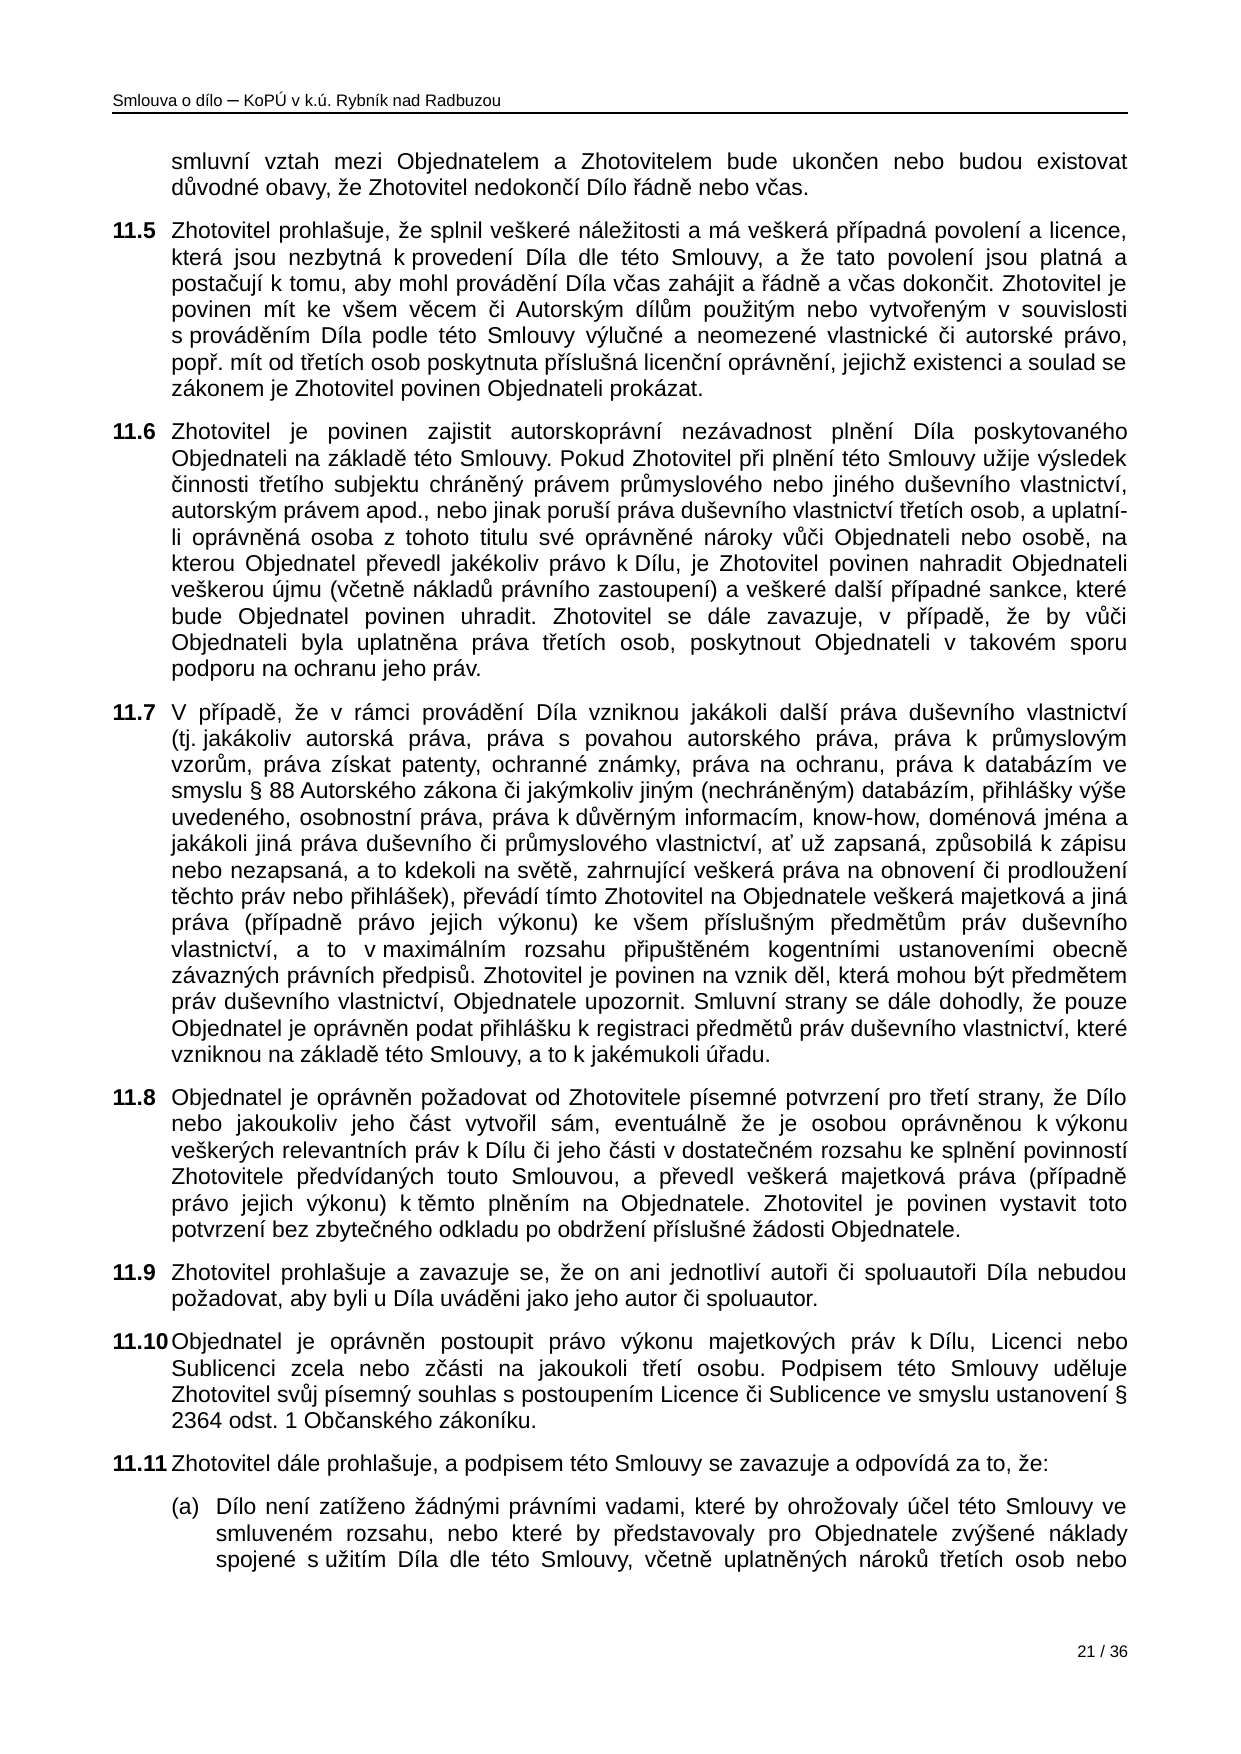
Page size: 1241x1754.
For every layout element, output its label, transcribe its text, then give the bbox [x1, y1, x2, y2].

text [112, 148, 1128, 200]
text Zhotovitel prohlašuje, že splnil veškeré náležitosti a má veškerá případná povolení a licence, která jsou nezbytná k provedení Díla dle této Smlouvy, a že tato povolení jsou platná a postačují k tomu, aby mohl provádění Díla včas zahájit a řádně a včas dokončit. Zhotovitel je povinen mít ke všem věcem či Autorským dílům použitým nebo vytvořeným v souvislosti s prováděním Díla podle této Smlouvy výlučné a neomezené vlastnické či autorské právo, popř. mít od třetích osob poskytnuta příslušná licenční oprávnění, jejichž existenci a soulad se zákonem je Zhotovitel povinen Objednateli prokázat. [112, 217, 1128, 402]
text Zhotovitel dále prohlašuje, a podpisem této Smlouvy se zavazuje a odpovídá za to, že: [112, 1450, 1128, 1477]
text Zhotovitel prohlašuje a zavazuje se, že on ani jednotliví autoři či spoluautoři Díla nebudou požadovat, aby byli u Díla uváděni jako jeho autor či spoluautor. [112, 1259, 1128, 1312]
text Zhotovitel je povinen zajistit autorskoprávní nezávadnost plnění Díla poskytovaného Objednateli na základě této Smlouvy. Pokud Zhotovitel při plnění této Smlouvy užije výsledek činnosti třetího subjektu chráněný právem průmyslového nebo jiného duševního vlastnictví, autorským právem apod., nebo jinak poruší práva duševního vlastnictví třetích osob, a uplatní-li oprávněná osoba z tohoto titulu své oprávněné nároky vůči Objednateli nebo osobě, na kterou Objednatel převedl jakékoliv právo k Dílu, je Zhotovitel povinen nahradit Objednateli veškerou újmu (včetně nákladů právního zastoupení) a veškeré další případné sankce, které bude Objednatel povinen uhradit. Zhotovitel se dále zavazuje, v případě, že by vůči Objednateli byla uplatněna práva třetích osob, poskytnout Objednateli v takovém sporu podporu na ochranu jeho práv. [112, 418, 1128, 682]
text V případě, že v rámci provádění Díla vzniknou jakákoli další práva duševního vlastnictví (tj. jakákoliv autorská práva, práva s povahou autorského práva, práva k průmyslovým vzorům, práva získat patenty, ochranné známky, práva na ochranu, práva k databázím ve smyslu § 88 Autorského zákona či jakýmkoliv jiným (nechráněným) databázím, přihlášky výše uvedeného, osobnostní práva, práva k důvěrným informacím, know-how, doménová jména a jakákoli jiná práva duševního či průmyslového vlastnictví, ať už zapsaná, způsobilá k zápisu nebo nezapsaná, a to kdekoli na světě, zahrnující veškerá práva na obnovení či prodloužení těchto práv nebo přihlášek), převádí tímto Zhotovitel na Objednatele veškerá majetková a jiná práva (případně právo jejich výkonu) ke všem příslušným předmětům práv duševního vlastnictví, a to v maximálním rozsahu připuštěném kogentními ustanoveními obecně závazných právních předpisů. Zhotovitel je povinen na vznik děl, která mohou být předmětem práv duševního vlastnictví, Objednatele upozornit. Smluvní strany se dále dohodly, že pouze Objednatel je oprávněn podat přihlášku k registraci předmětů práv duševního vlastnictví, které vzniknou na základě této Smlouvy, a to k jakémukoli úřadu. [112, 698, 1128, 1067]
text Objednatel je oprávněn postoupit právo výkonu majetkových práv k Dílu, Licenci nebo Sublicenci zcela nebo zčásti na jakoukoli třetí osobu. Podpisem této Smlouvy uděluje Zhotovitel svůj písemný souhlas s postoupením Licence či Sublicence ve smyslu ustanovení § 2364 odst. 1 Občanského zákoníku. [112, 1328, 1128, 1434]
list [171, 1493, 1128, 1572]
text Objednatel je oprávněn požadovat od Zhotovitele písemné potvrzení pro třetí strany, že Dílo nebo jakoukoliv jeho část vytvořil sám, eventuálně že je osobou oprávněnou k výkonu veškerých relevantních práv k Dílu či jeho části v dostatečném rozsahu ke splnění povinností Zhotovitele předvídaných touto Smlouvou, a převedl veškerá majetková práva (případně právo jejich výkonu) k těmto plněním na Objednatele. Zhotovitel je povinen vystavit toto potvrzení bez zbytečného odkladu po obdržení příslušné žádosti Objednatele. [112, 1084, 1128, 1242]
